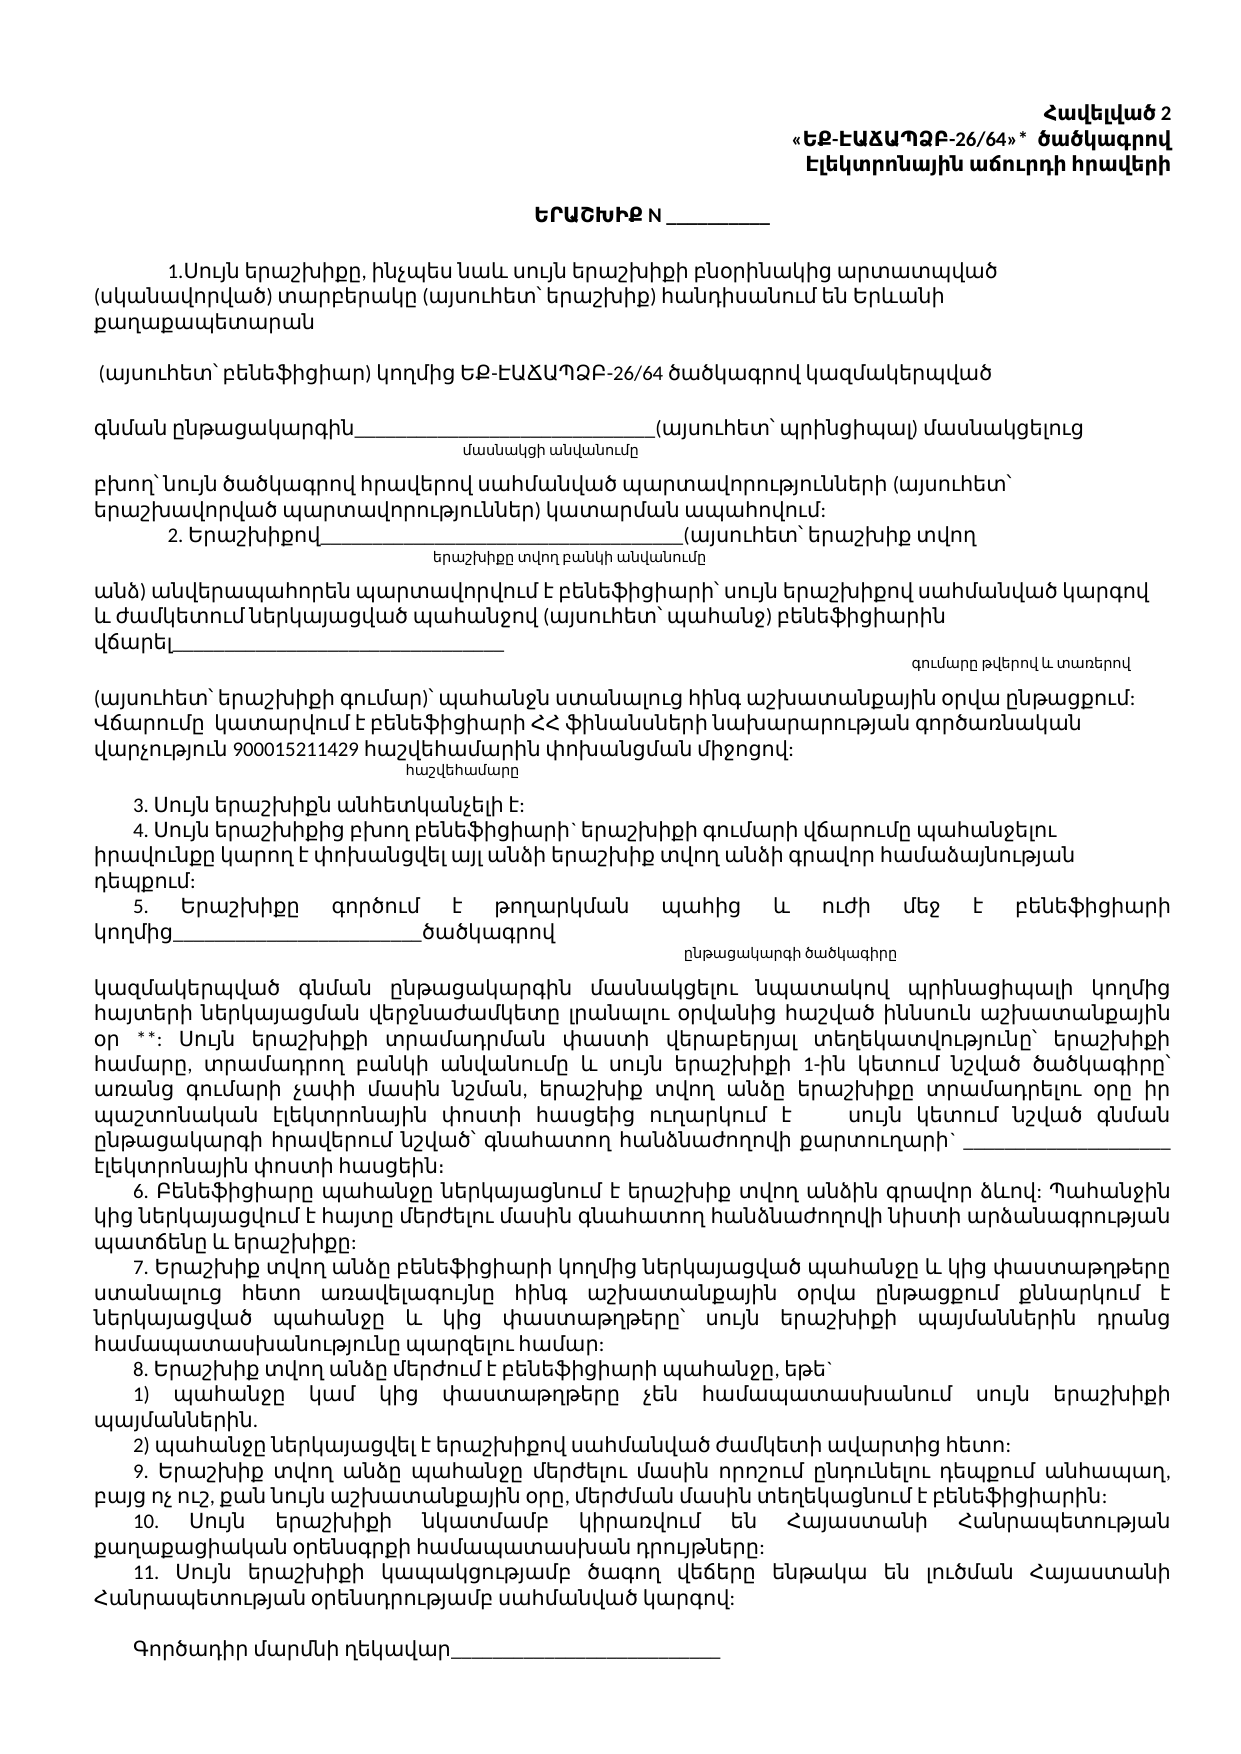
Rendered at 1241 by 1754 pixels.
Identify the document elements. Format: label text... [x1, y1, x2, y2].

text (այսուհետ՝ բենեֆիցիար) կողմից ԵՔ-ԷԱՃԱՊՁԲ-26/64 ծածկագրով կազմակերպված [94, 360, 1171, 416]
text Էլեկտրոնային աճուրդի հրավերի [94, 151, 1171, 177]
text 7. Երաշխիք տվող անձը բենեֆիցիարի կողմից ներկայացված պահանջը և կից փաստաթղթերը ստանալուց հետո առավելագույնը հինգ աշխատանքային օրվա ընթացքում քննարկում է ներկայացված պահանջը և կից փաստաթղթերը՝ սույն երաշխիքի պայմաններին դրանց համապատասխանությունը պարզելու համար: [94, 1254, 1171, 1356]
text գումարը թվերով և տառերով [831, 654, 1171, 685]
text Հավելված 2 [94, 100, 1171, 126]
text «ԵՔ-ԷԱՃԱՊՁԲ-26/64»* ծածկագրով [94, 126, 1171, 151]
text ԵՐԱՇԽԻՔ N __________ [94, 202, 1171, 227]
text 8. Երաշխիք տվող անձը մերժում է բենեֆիցիարի պահանջը, եթե` [94, 1356, 1171, 1382]
text ընթացակարգի ծածկագիրը [610, 944, 1171, 975]
text հաշվեհամարը [94, 761, 1171, 792]
text 10. Սույն երաշխիքի նկատմամբ կիրառվում են Հայաստանի Հանրապետության քաղաքացիական օրենսգրքի համապատասխան դրույթները: [94, 1509, 1171, 1559]
text (այսուհետ՝ երաշխիքի գումար)՝ պահանջն ստանալուց հինգ աշխատանքային օրվա ընթացքում: Վճարումը կատարվում է բենեֆիցիարի ՀՀ ֆինանսների նախարարության գործառնական վարչություն 900015211429 հաշվեհամարին փոխանցման միջոցով: [94, 685, 1171, 761]
text Գործադիր մարմնի ղեկավար__________________________ [94, 1636, 1171, 1661]
text 11. Սույն երաշխիքի կապակցությամբ ծագող վեճերը ենթակա են լուծման Հայաստանի Հանրապետության օրենսդրությամբ սահմանված կարգով: [94, 1559, 1171, 1610]
text գնման ընթացակարգին_____________________________(այսուհետ՝ պրինցիպալ) մասնակցելուց [94, 416, 1171, 441]
text կազմակերպված գնման ընթացակարգին մասնակցելու նպատակով պրինացիպալի կողմից հայտերի ներկայացման վերջնաժամկետը լրանալու օրվանից հաշված իննսուն աշխատանքային օր **: Սույն երաշխիքի տրամադրման փաստի վերաբերյալ տեղեկատվությունը՝ երաշխիքի համարը, տրամադրող բանկի անվանումը և սույն երաշխիքի 1-ին կետում նշված ծածկագիրը՝ առանց գումարի չափի մասին նշման, երաշխիք տվող անձը երաշխիքը տրամադրելու օրը իր պաշտոնական էլեկտրոնային փոստի հասցեից ուղարկում է սույն կետում նշված գնման ընթացակարգի հրավերում նշված՝ գնահատող հանձնաժողովի քարտուղարի` ____________________ էլեկտրոնային փոստի հասցեին։ [94, 975, 1171, 1178]
text 6. Բենեֆիցիարը պահանջը ներկայացնում է երաշխիք տվող անձին գրավոր ձևով: Պահանջին կից ներկայացվում է հայտը մերժելու մասին գնահատող հանձնաժողովի նիստի արձանագրության պատճենը և երաշխիքը: [94, 1178, 1171, 1254]
text անձ) անվերապահորեն պարտավորվում է բենեֆիցիարի՝ սույն երաշխիքով սահմանված կարգով և ժամկետում ներկայացված պահանջով (այսուհետ՝ պահանջ) բենեֆիցիարին վճարել________________________________ [94, 578, 1171, 654]
text 3. Սույն երաշխիքն անհետկանչելի է: [94, 792, 1171, 817]
text երաշխիքը տվող բանկի անվանումը [94, 548, 1171, 578]
text մասնակցի անվանումը [389, 441, 1171, 472]
text բխող՝ նույն ծածկագրով հրավերով սահմանված պարտավորությունների (այսուհետ՝ երաշխավորված պարտավորություններ) կատարման ապահովում: [94, 472, 1171, 522]
text 4. Սույն երաշխիքից բխող բենեֆիցիարի` երաշխիքի գումարի վճարումը պահանջելու իրավունքը կարող է փոխանցվել այլ անձի երաշխիք տվող անձի գրավոր համաձայնության դեպքում: [94, 817, 1171, 893]
text 1.Սույն երաշխիքը, ինչպես նաև սույն երաշխիքի բնօրինակից արտատպված (սկանավորված) տարբերակը (այսուհետ՝ երաշխիք) հանդիսանում են Երևանի քաղաքապետարան [94, 258, 1171, 334]
text 1) պահանջը կամ կից փաստաթղթերը չեն համապատասխանում սույն երաշխիքի պայմաններին. [94, 1382, 1171, 1432]
text 2. Երաշխիքով___________________________________(այսուհետ՝ երաշխիք տվող [94, 522, 1171, 548]
text 2) պահանջը ներկայացվել է երաշխիքով սահմանված ժամկետի ավարտից հետո: [94, 1432, 1171, 1458]
text 5. Երաշխիքը գործում է թողարկման պահից և ուժի մեջ է բենեֆիցիարի կողմից________________________ծածկագրով [94, 893, 1171, 944]
text 9. Երաշխիք տվող անձը պահանջը մերժելու մասին որոշում ընդունելու դեպքում անհապաղ, բայց ոչ ուշ, քան նույն աշխատանքային օրը, մերժման մասին տեղեկացնում է բենեֆիցիարին: [94, 1458, 1171, 1509]
